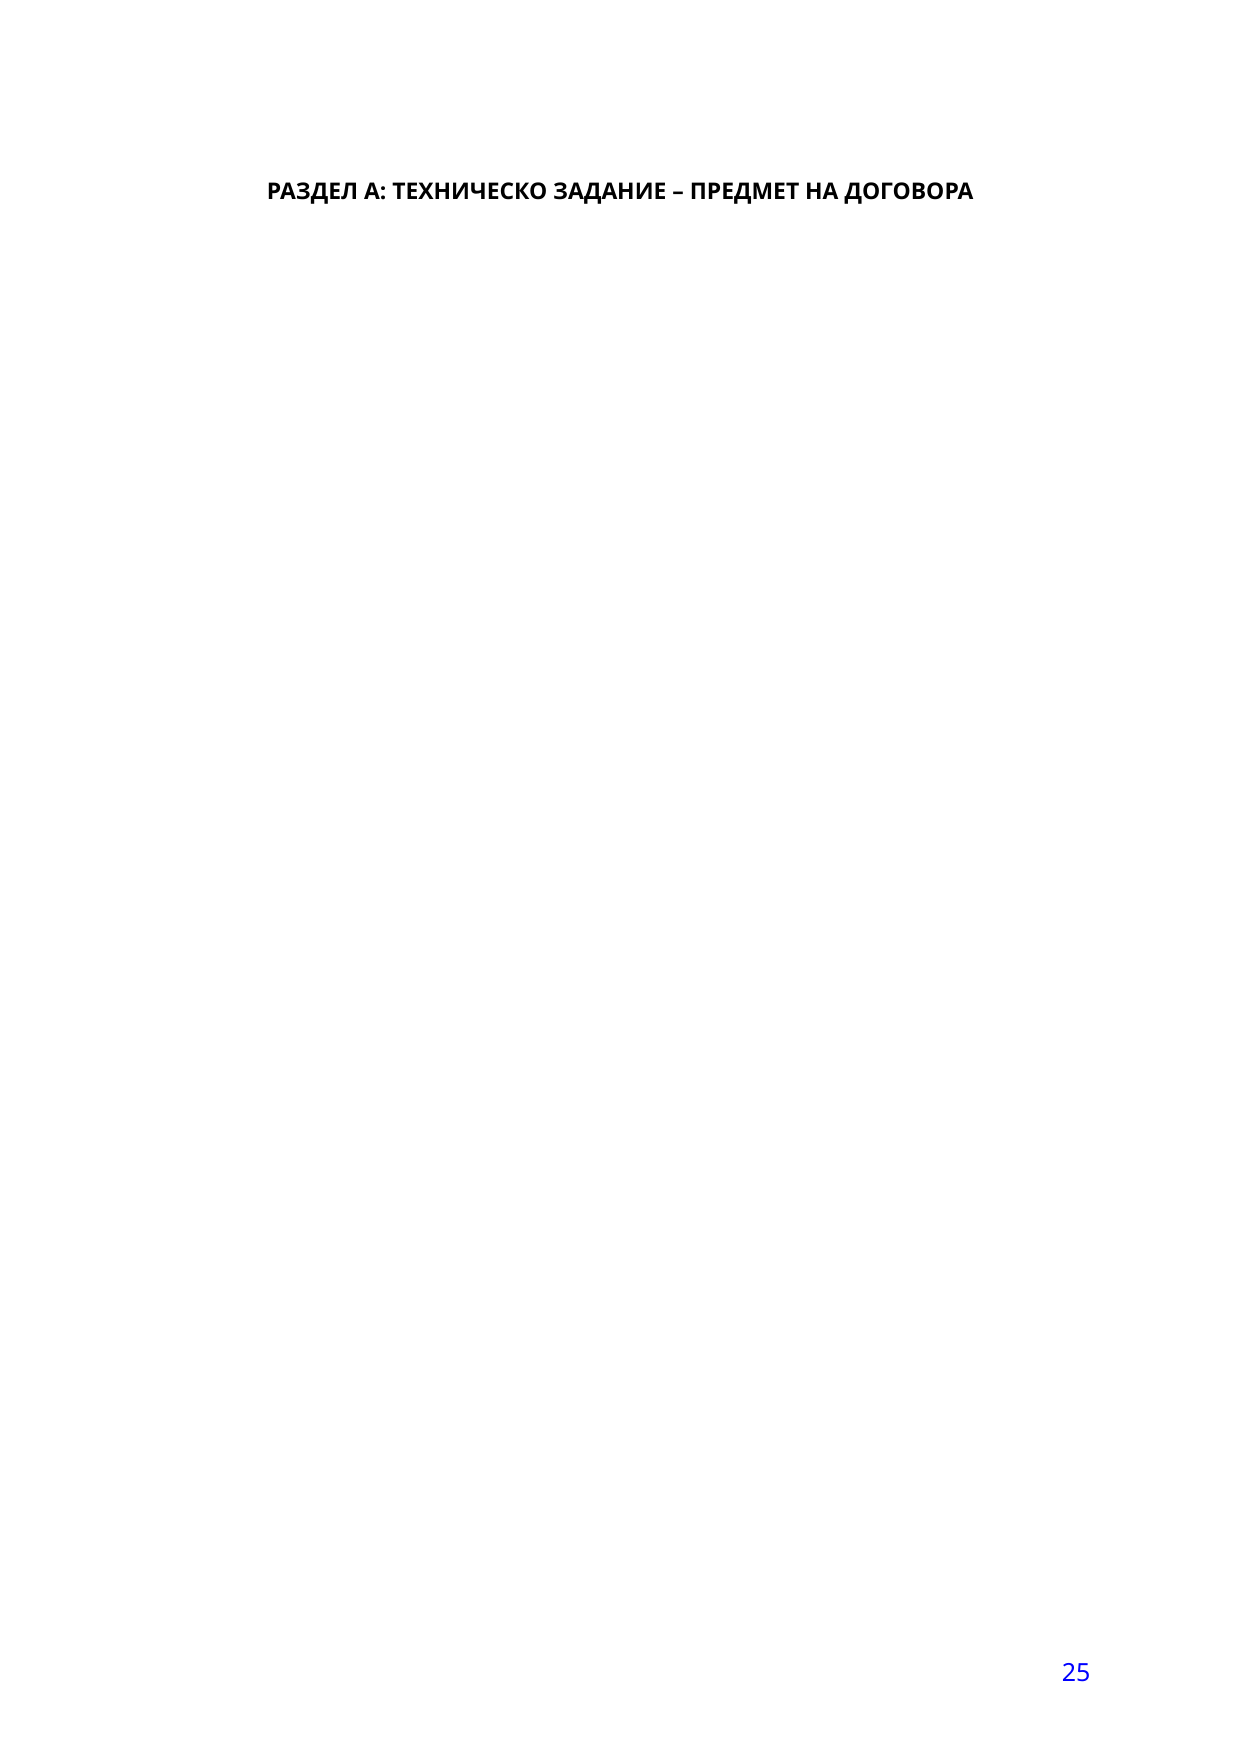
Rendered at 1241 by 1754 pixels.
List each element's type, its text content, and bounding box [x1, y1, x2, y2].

text РАЗДЕЛ А: ТЕХНИЧЕСКО ЗАДАНИЕ – ПРЕДМЕТ НА ДОГОВОРА [150, 175, 1090, 206]
